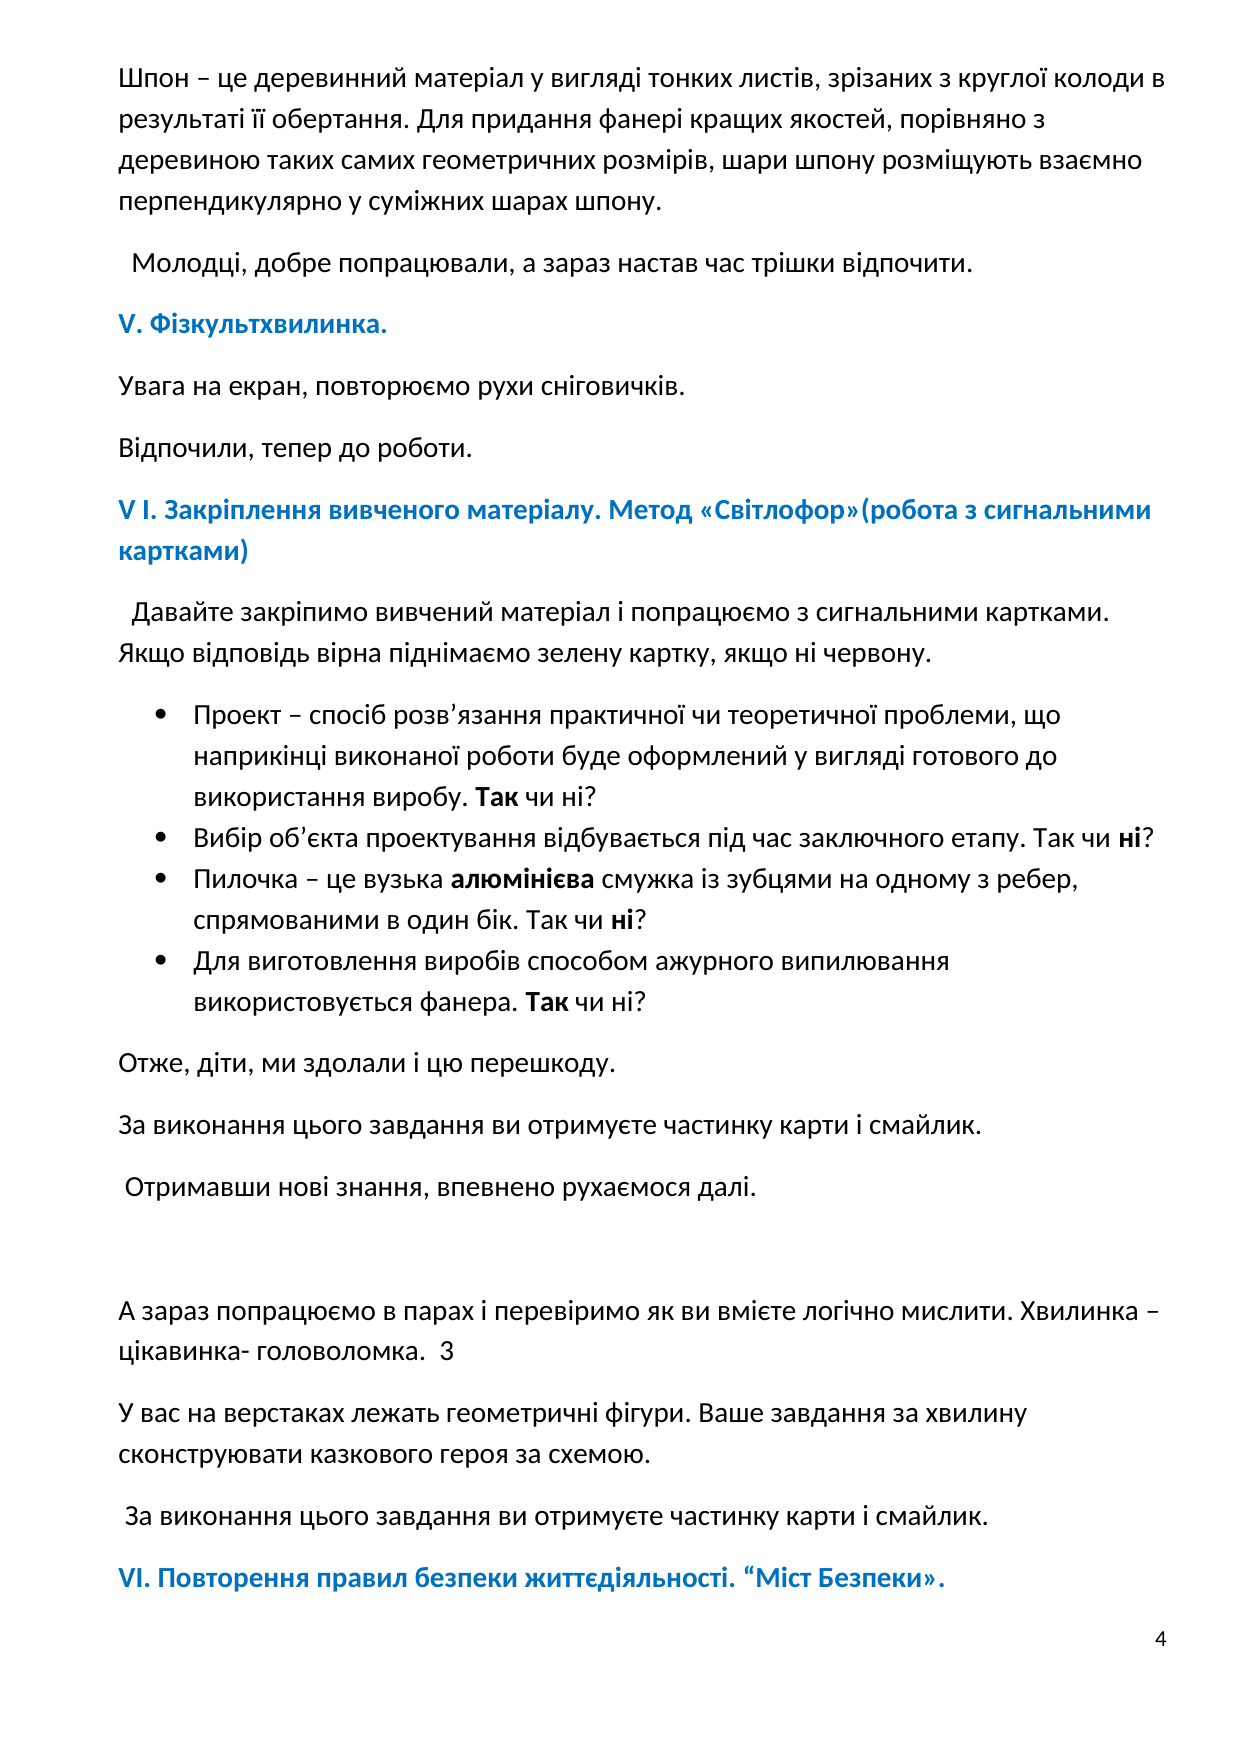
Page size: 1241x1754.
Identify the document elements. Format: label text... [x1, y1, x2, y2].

text Давайте закріпимо вивчений матеріал і попрацюємо з сигнальними картками. Якщо відповідь вірна піднімаємо зелену картку, якщо ні червону. [118, 593, 1167, 670]
list Для виготовлення виробів способом ажурного випилювання використовується фанера. Так чи ні? [156, 942, 1167, 1018]
text Шпон – це деревинний матеріал у вигляді тонких листів, зрізаних з круглої колоди в результаті її обертання. Для придання фанері кращих якостей, порівняно з деревиною таких самих геометричних розмірів, шари шпону розміщують взаємно перпендикулярно у суміжних шарах шпону. [118, 59, 1167, 217]
text А зараз попрацюємо в парах і перевіримо як ви вмієте логічно мислити. Хвилинка – цікавинка- головоломка. 3 [118, 1292, 1167, 1368]
text За виконання цього завдання ви отримуєте частинку карти і смайлик. [118, 1106, 1167, 1142]
list Пилочка – це вузька алюмінієва смужка із зубцями на одному з ребер, спрямованими в один бік. Так чи ні? [156, 860, 1167, 936]
text У вас на верстаках лежать геометричні фігури. Ваше завдання за хвилину сконструювати казкового героя за схемою. [118, 1394, 1167, 1471]
list Вибір об’єкта проектування відбувається під час заключного етапу. Так чи ні? [156, 819, 1167, 854]
text Увага на екран, повторюємо рухи сніговичків. [118, 367, 1167, 403]
text Відпочили, тепер до роботи. [118, 429, 1167, 464]
text VІ. Повторення правил безпеки життєдіяльності. “Міст Безпеки». [118, 1559, 1167, 1594]
text Отримавши нові знання, впевнено рухаємося далі. [118, 1168, 1167, 1204]
text Отже, діти, ми здолали і цю перешкоду. [118, 1044, 1167, 1080]
text V І. Закріплення вивченого матеріалу. Метод «Світлофор»(робота з сигнальними картками) [118, 491, 1167, 567]
text Молодці, добре попрацювали, а зараз настав час трішки відпочити. [118, 244, 1167, 279]
text V. Фізкультхвилинка. [118, 305, 1167, 341]
text За виконання цього завдання ви отримуєте частинку карти і смайлик. [118, 1497, 1167, 1533]
list Проект – спосіб розв’язання практичної чи теоретичної проблеми, що наприкінці виконаної роботи буде оформлений у вигляді готового до використання виробу. Так чи ні? [156, 696, 1167, 814]
